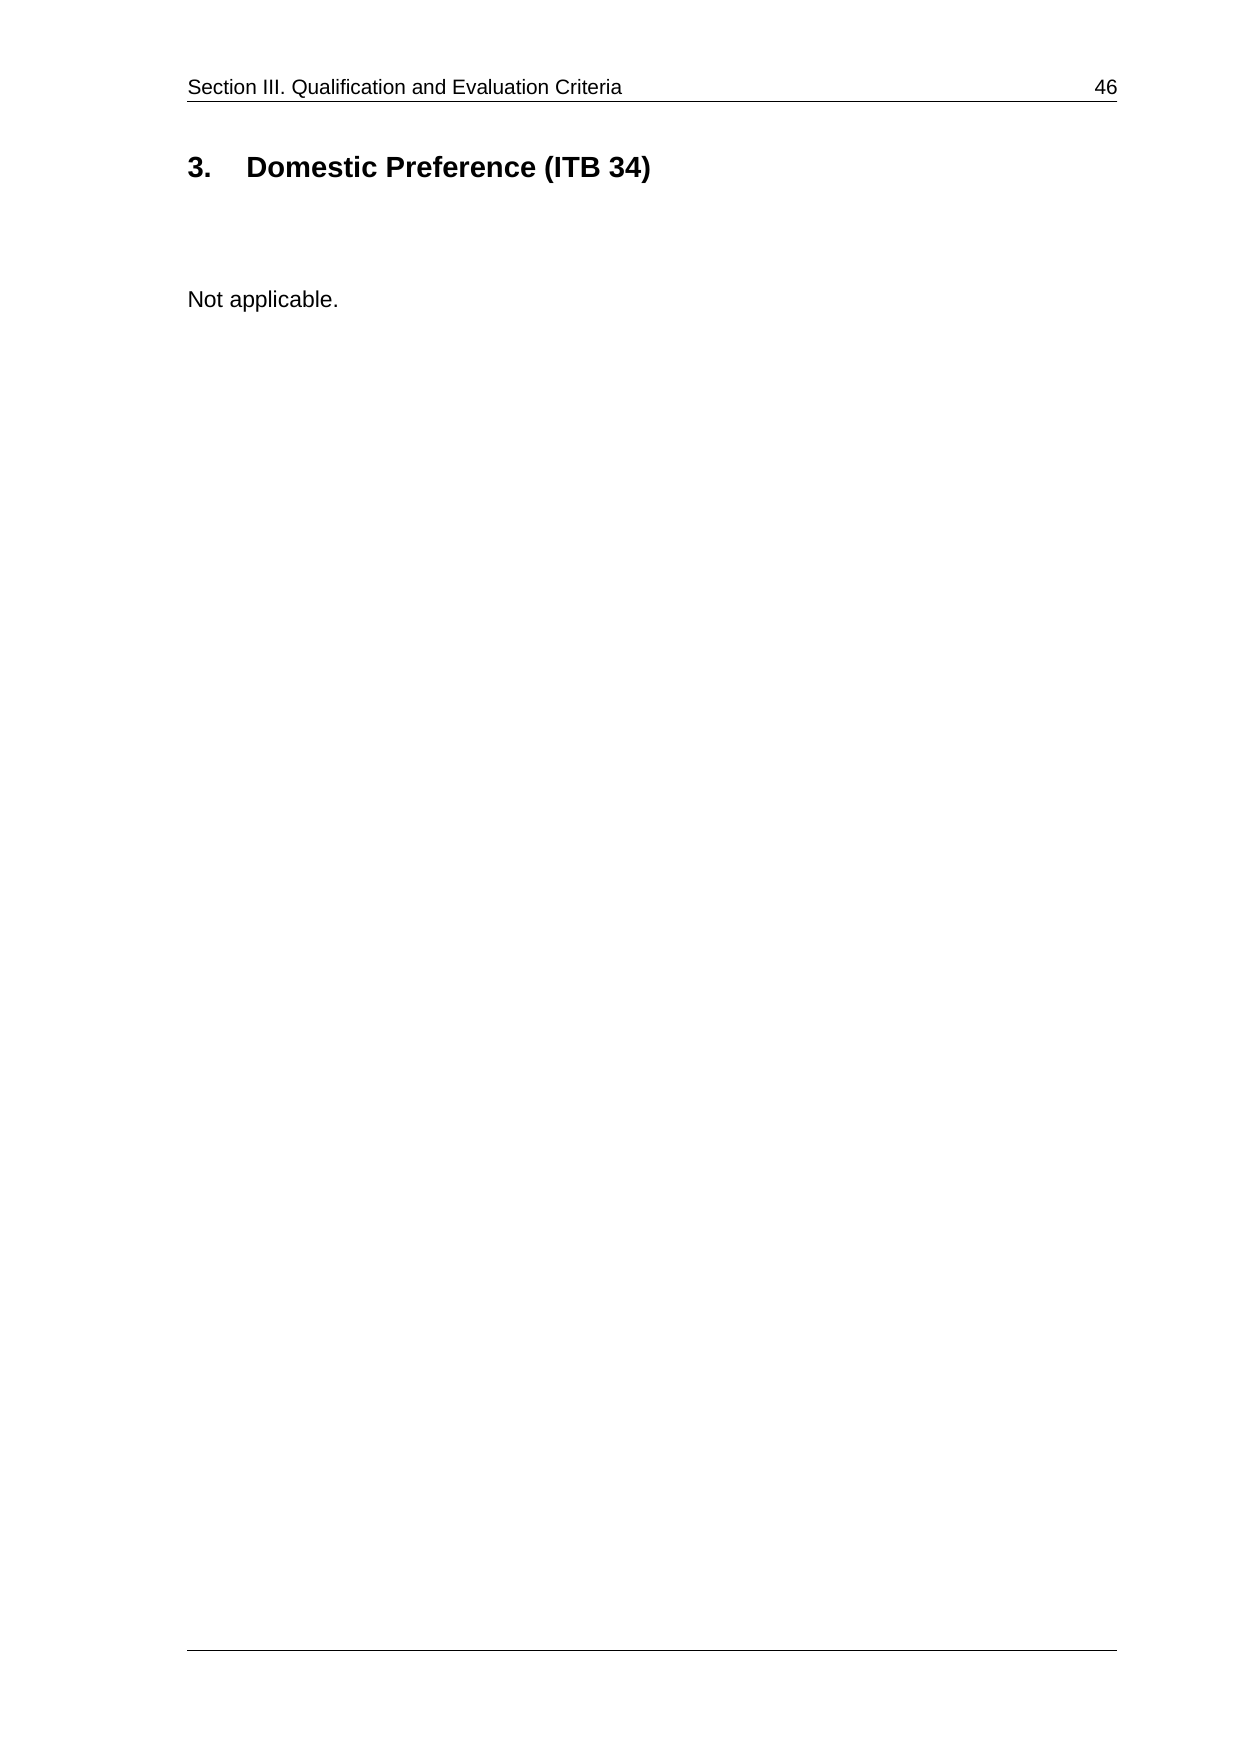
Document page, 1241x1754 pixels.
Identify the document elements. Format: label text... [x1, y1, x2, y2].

text 3. Domestic Preference (ITB 34) [187, 150, 1090, 183]
text Not applicable. [187, 286, 349, 313]
